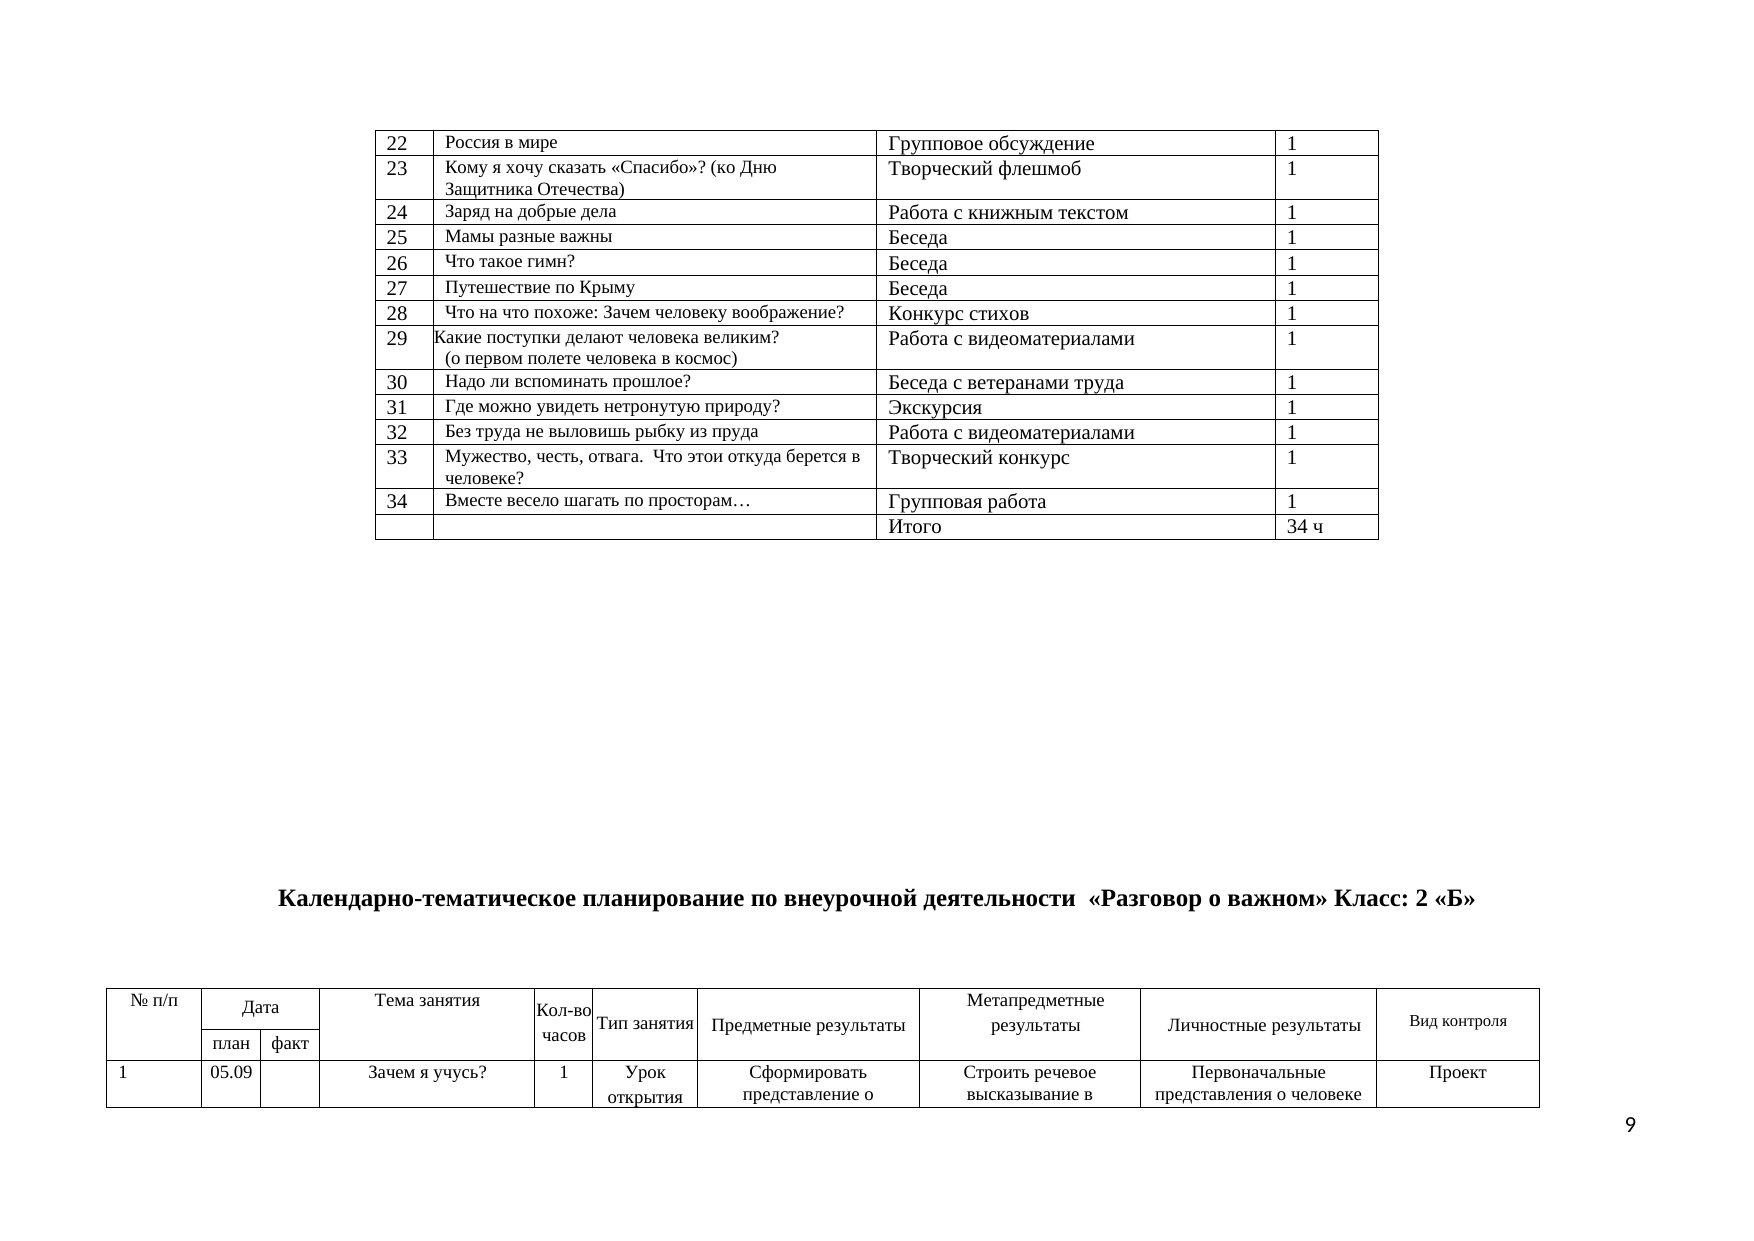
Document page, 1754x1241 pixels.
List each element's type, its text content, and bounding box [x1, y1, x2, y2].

table_cell 34 ч [1276, 515, 1378, 538]
table_cell 22 [376, 131, 433, 155]
table_cell Беседа [877, 225, 1275, 249]
table_cell 1 [1276, 301, 1378, 325]
table_header Личностные результаты [1141, 989, 1376, 1060]
table_header Метапредметные результаты [920, 989, 1140, 1060]
table_cell 1 [1276, 131, 1378, 155]
table_cell Творческий флешмоб [877, 156, 1275, 199]
table_cell Итого [877, 515, 1275, 538]
table_cell 1 [1276, 250, 1378, 274]
table_cell 1 [107, 1061, 201, 1107]
table_cell Групповое обсуждение [877, 131, 1275, 155]
table_cell Зачем я учусь? [320, 1061, 534, 1107]
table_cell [920, 1061, 1140, 1107]
table_cell Какие поступки делают человека великим? (о первом полете человека в космос) [434, 326, 876, 369]
table_cell [261, 1061, 319, 1107]
table_cell Экскурсия [877, 395, 1275, 419]
table_cell 26 [376, 250, 433, 274]
table_cell Кому я хочу сказать «Спасибо»? (ко Дню Защитника Отечества) [434, 156, 876, 199]
table_header Вид контроля [1377, 989, 1539, 1060]
table_cell 1 [1276, 200, 1378, 224]
table_cell Беседа [877, 276, 1275, 299]
table_header № п/п [107, 989, 201, 1060]
table_cell 1 [1276, 420, 1378, 444]
table_cell Работа с видеоматериалами [877, 420, 1275, 444]
table_cell Беседа [877, 250, 1275, 274]
table_cell 28 [376, 301, 433, 325]
table_cell Проект [1377, 1061, 1539, 1107]
table_cell [376, 515, 433, 538]
table_cell 24 [376, 200, 433, 224]
table_cell 1 [1276, 156, 1378, 199]
text Календарно-тематическое планирование по внеурочной деятельности «Разговор о важном» Класс: 2 «Б» [118, 883, 1636, 912]
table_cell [593, 1061, 697, 1107]
table_cell Где можно увидеть нетронутую природу? [434, 395, 876, 419]
table_cell [434, 515, 876, 538]
table_cell 1 [1276, 276, 1378, 299]
table_cell 34 [376, 489, 433, 513]
table_cell 32 [376, 420, 433, 444]
table_header Дата [202, 989, 319, 1029]
table_cell 30 [376, 370, 433, 394]
table_cell 05.09 [202, 1061, 260, 1107]
table_cell 1 [1276, 225, 1378, 249]
table_cell 1 [1276, 445, 1378, 488]
table_cell Мамы разные важны [434, 225, 876, 249]
table_cell Заряд на добрые дела [434, 200, 876, 224]
table_cell Творческий конкурс [877, 445, 1275, 488]
table_cell Вместе весело шагать по просторам… [434, 489, 876, 513]
table_cell Групповая работа [877, 489, 1275, 513]
table_cell 1 [1276, 489, 1378, 513]
table_cell 27 [376, 276, 433, 299]
table_cell 1 [535, 1061, 592, 1107]
table_cell 23 [376, 156, 433, 199]
table_cell Что на что похоже: Зачем человеку воображение? [434, 301, 876, 325]
table_cell Работа с книжным текстом [877, 200, 1275, 224]
table_cell Путешествие по Крыму [434, 276, 876, 299]
table_cell 1 [1276, 326, 1378, 369]
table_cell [1141, 1061, 1376, 1107]
table_cell Без труда не выловишь рыбку из пруда [434, 420, 876, 444]
table_cell факт [261, 1030, 319, 1060]
table_header Предметные результаты [698, 989, 919, 1060]
table_header Тип занятия [593, 989, 697, 1060]
table_cell 31 [376, 395, 433, 419]
table_cell 29 [376, 326, 433, 369]
table_cell 25 [376, 225, 433, 249]
table_cell Конкурс стихов [877, 301, 1275, 325]
table_header Кол-во часов [535, 989, 592, 1060]
table_header Тема занятия [320, 989, 534, 1060]
table_cell Беседа с ветеранами труда [877, 370, 1275, 394]
table_cell 1 [1276, 395, 1378, 419]
table_cell 33 [376, 445, 433, 488]
table_cell Россия в мире [434, 131, 876, 155]
table_cell план [202, 1030, 260, 1060]
table_cell Что такое гимн? [434, 250, 876, 274]
table_cell Мужество, честь, отвага. Что этои откуда берется в человеке? [434, 445, 876, 488]
table_cell 1 [1276, 370, 1378, 394]
table_cell Работа с видеоматериалами [877, 326, 1275, 369]
table_cell Надо ли вспоминать прошлое? [434, 370, 876, 394]
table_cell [698, 1061, 919, 1107]
